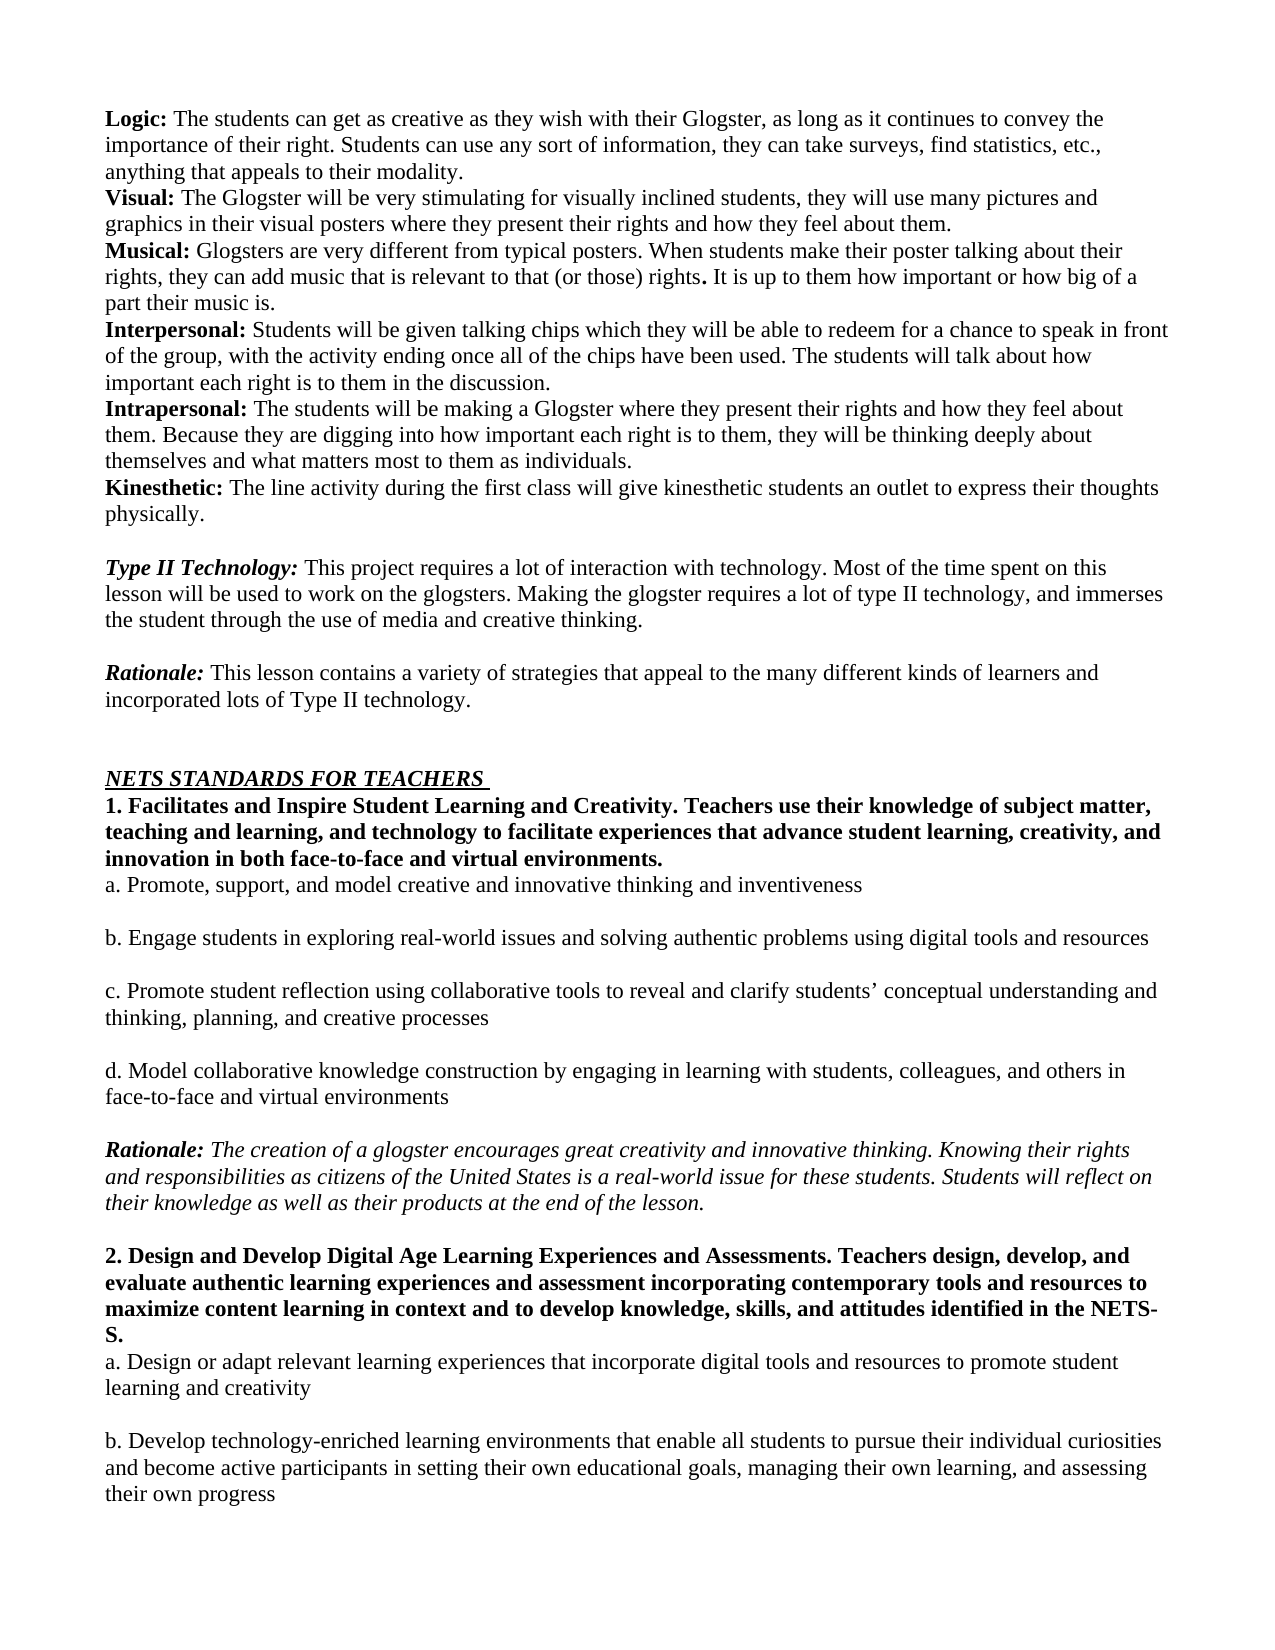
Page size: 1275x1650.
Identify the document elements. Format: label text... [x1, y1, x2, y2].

text 1. Facilitates and Inspire Student Learning and Creativity. Teachers use their knowledge of subject matter, teaching and learning, and technology to facilitate experiences that advance student learning, creativity, and innovation in both face-to-face and virtual environments. [105, 792, 1170, 871]
text a. Promote, support, and model creative and innovative thinking and inventiveness [105, 871, 1170, 898]
text NETS STANDARDS FOR TEACHERS [105, 766, 1170, 792]
text d. Model collaborative knowledge construction by engaging in learning with students, colleagues, and others in face-to-face and virtual environments [105, 1057, 1170, 1110]
text b. Develop technology-enriched learning environments that enable all students to pursue their individual curiosities and become active participants in setting their own educational goals, managing their own learning, and assessing their own progress [105, 1427, 1170, 1507]
text Rationale: This lesson contains a variety of strategies that appeal to the many different kinds of learners and incorporated lots of Type II technology. [105, 659, 1170, 712]
text a. Design or adapt relevant learning experiences that incorporate digital tools and resources to promote student learning and creativity [105, 1348, 1170, 1401]
text c. Promote student reflection using collaborative tools to reveal and clarify students’ conceptual understanding and thinking, planning, and creative processes [105, 978, 1170, 1030]
text 2. Design and Develop Digital Age Learning Experiences and Assessments. Teachers design, develop, and evaluate authentic learning experiences and assessment incorporating contemporary tools and resources to maximize content learning in context and to develop knowledge, skills, and attitudes identified in the NETS-S. [105, 1242, 1170, 1348]
text Rationale: The creation of a glogster encourages great creativity and innovative thinking. Knowing their rights and responsibilities as citizens of the United States is a real-world issue for these students. Students will reflect on their knowledge as well as their products at the end of the lesson. [105, 1137, 1170, 1216]
text b. Engage students in exploring real-world issues and solving authentic problems using digital tools and resources [105, 924, 1170, 951]
text Kinesthetic: The line activity during the first class will give kinesthetic students an outlet to express their thoughts physically. [105, 474, 1170, 527]
text Type II Technology: This project requires a lot of interaction with technology. Most of the time spent on this lesson will be used to work on the glogsters. Making the glogster requires a lot of type II technology, and immerses the student through the use of media and creative thinking. [105, 554, 1170, 633]
